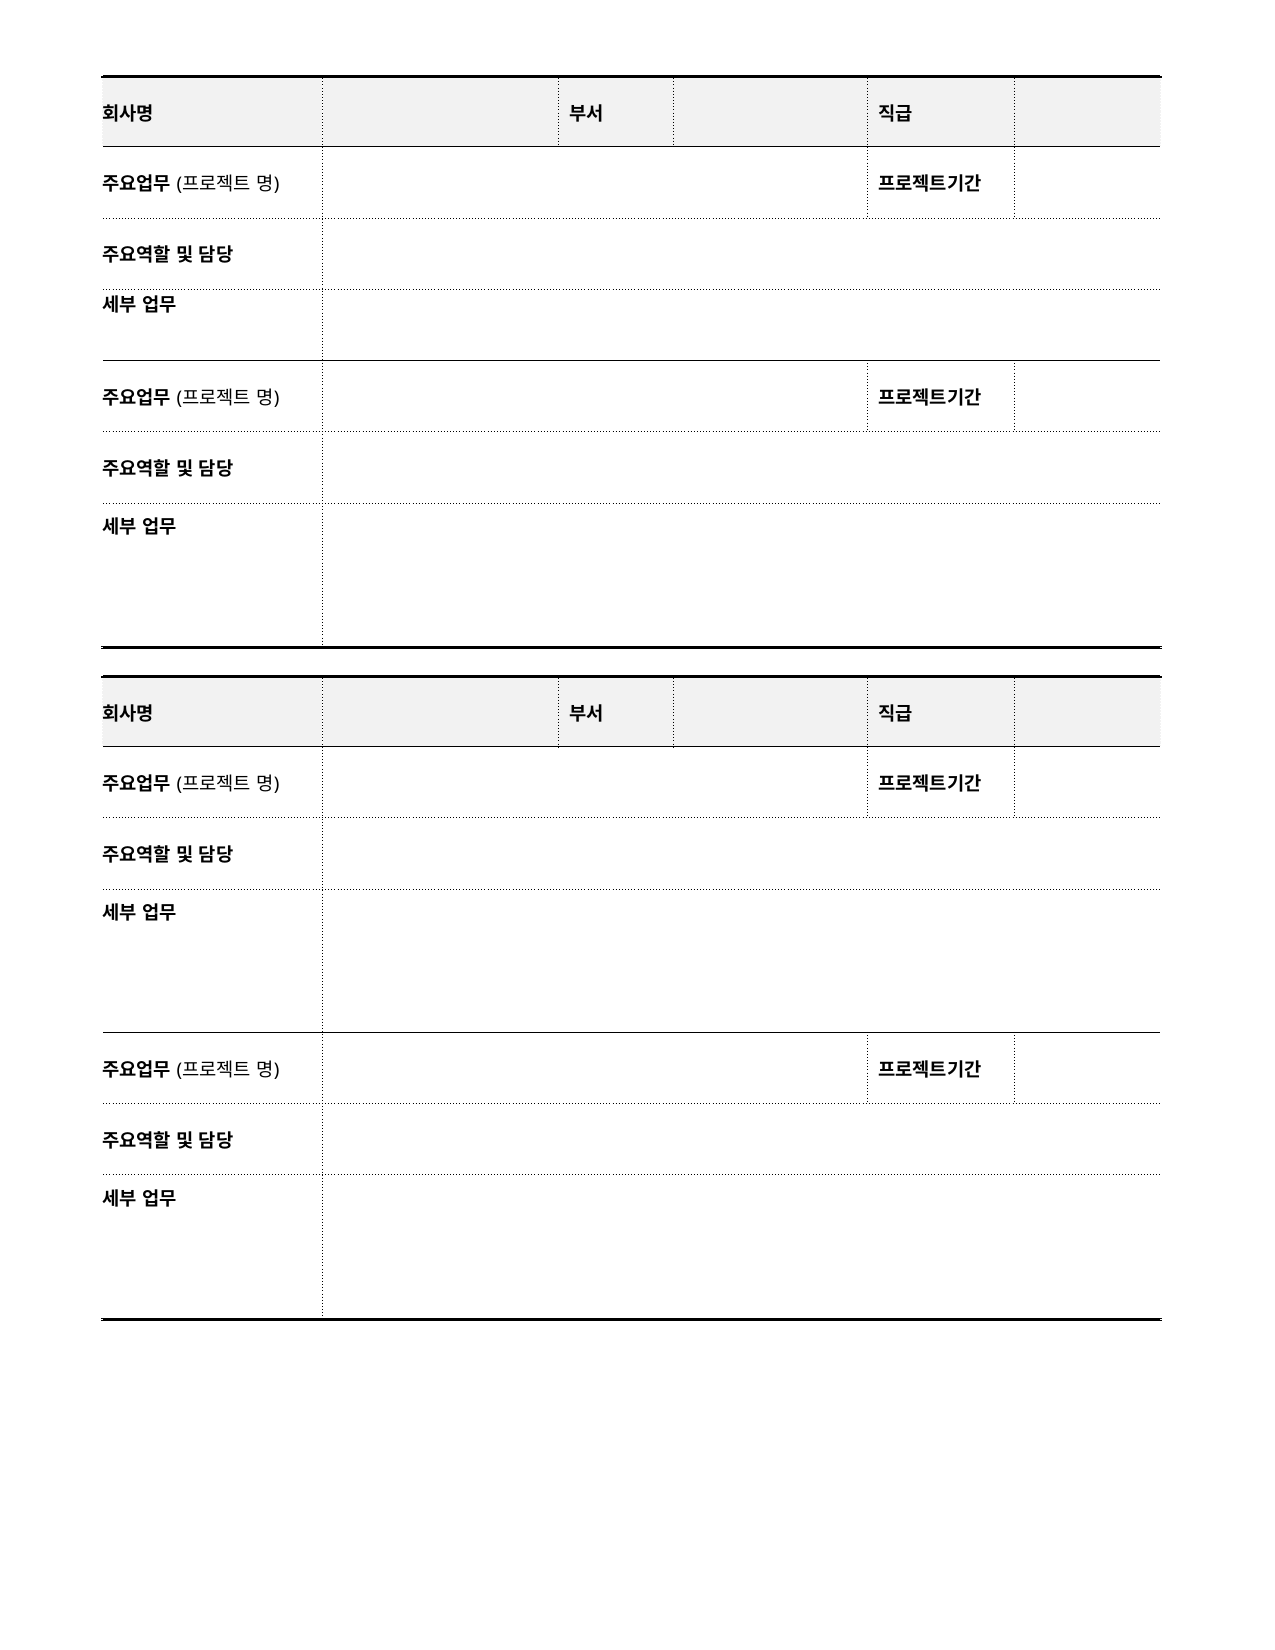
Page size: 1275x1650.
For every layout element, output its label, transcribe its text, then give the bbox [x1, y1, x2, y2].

table_cell [323, 817, 1161, 888]
table_cell 세부 업무 [102, 503, 322, 646]
table_header [323, 678, 558, 746]
table_cell 세부 업무 [102, 289, 322, 360]
table_cell [323, 889, 1161, 1032]
table_cell [323, 218, 1161, 289]
table_cell [1014, 360, 1161, 431]
table_cell 프로젝트기간 [867, 747, 1014, 817]
table_header 부서 [558, 78, 673, 146]
table_cell 세부 업무 [102, 1174, 322, 1318]
table_header 직급 [867, 678, 1014, 746]
table_header 회사명 [102, 678, 322, 746]
table_header 직급 [867, 78, 1014, 146]
table_cell 주요역할 및 담당 [102, 431, 322, 502]
table_header [1014, 78, 1161, 146]
table_header [1014, 678, 1161, 746]
table_cell 세부 업무 [102, 889, 322, 1032]
table_header [673, 678, 867, 746]
table_cell [1014, 1032, 1161, 1103]
table_cell [1014, 746, 1161, 817]
table_cell [323, 147, 867, 217]
table_cell [323, 1033, 867, 1103]
table_cell 주요업무 (프로젝트 명) [102, 1032, 322, 1103]
table_cell [323, 289, 1161, 360]
table_header 회사명 [102, 78, 322, 146]
table_cell [323, 361, 867, 431]
table_cell 주요역할 및 담당 [102, 817, 322, 888]
table_header [673, 78, 867, 146]
table_cell [323, 431, 1161, 502]
table_cell [1014, 146, 1161, 217]
table_cell [323, 1174, 1161, 1318]
table_cell 주요역할 및 담당 [102, 1103, 322, 1174]
table_cell 주요업무 (프로젝트 명) [102, 360, 322, 431]
table_header 부서 [558, 678, 673, 746]
table_cell 주요업무 (프로젝트 명) [102, 147, 322, 217]
table_cell 주요역할 및 담당 [102, 218, 322, 289]
table_cell [323, 1103, 1161, 1174]
table_cell 프로젝트기간 [867, 1033, 1014, 1103]
table_cell [323, 747, 867, 817]
table_cell 프로젝트기간 [867, 361, 1014, 431]
table_cell 주요업무 (프로젝트 명) [102, 747, 322, 817]
table_cell 프로젝트기간 [867, 147, 1014, 217]
table_cell [323, 503, 1161, 646]
table_header [323, 78, 558, 146]
